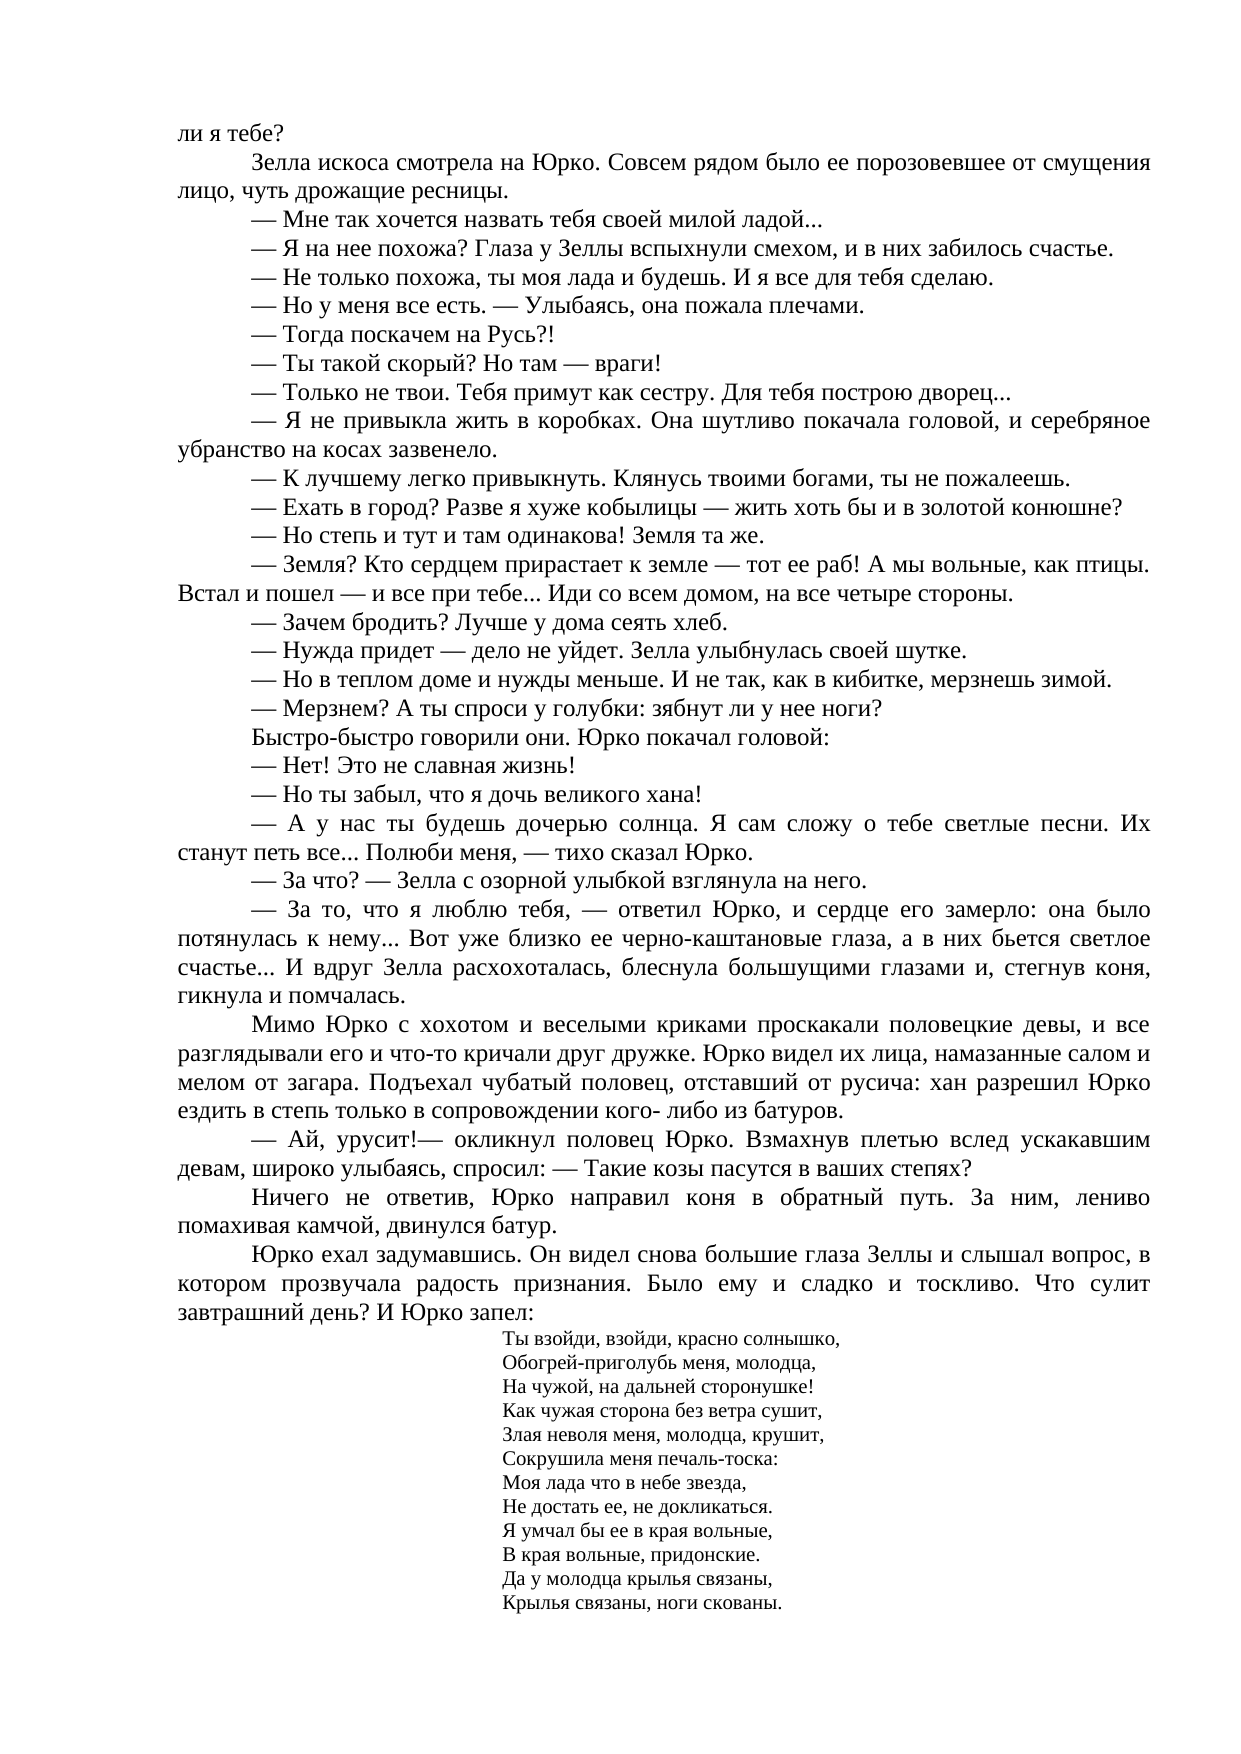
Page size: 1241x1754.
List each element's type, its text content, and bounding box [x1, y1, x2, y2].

text — Ай, урусит!— окликнул половец Юрко. Взмахнув плетью вслед ускакавшим девам, широко улыбаясь, спросил: — Такие козы пасутся в ваших степях? [177, 1124, 1152, 1182]
text Зелла искоса смотрела на Юрко. Совсем рядом было ее порозовевшее от смущения лицо, чуть дрожащие ресницы. [177, 147, 1152, 204]
text — Я не привыкла жить в коробках. Она шутливо покачала головой, и серебряное убранство на косах зазвенело. [177, 406, 1152, 463]
text — Но степь и тут и там одинакова! Земля та же. [177, 521, 1152, 549]
text Сокрушила меня печаль-тоска: [177, 1446, 1152, 1470]
text — Мерзнем? А ты спроси у голубки: зябнут ли у нее ноги? [177, 693, 1152, 722]
text — Но у меня все есть. — Улыбаясь, она пожала плечами. [177, 291, 1152, 319]
text — Я на нее похожа? Глаза у Зеллы вспыхнули смехом, и в них забилось счастье. [177, 233, 1152, 262]
text Как чужая сторона без ветра сушит, [177, 1398, 1152, 1422]
text В края вольные, придонские. [177, 1542, 1152, 1566]
text Мимо Юрко с хохотом и веселыми криками проскакали половецкие девы, и все разглядывали его и что-то кричали друг дружке. Юрко видел их лица, намазанные салом и мелом от загара. Подъехал чубатый половец, отставший от русича: хан разрешил Юрко ездить в степь только в сопровождении кого- либо из батуров. [177, 1009, 1152, 1124]
text — Нужда придет — дело не уйдет. Зелла улыбнулась своей шутке. [177, 636, 1152, 664]
text — Мне так хочется назвать тебя своей милой ладой... [177, 204, 1152, 233]
text Да у молодца крылья связаны, [177, 1566, 1152, 1590]
text — Земля? Кто сердцем прирастает к земле — тот ее раб! А мы вольные, как птицы. Встал и пошел — и все при тебе... Иди со всем домом, на все четыре стороны. [177, 549, 1152, 607]
text — К лучшему легко привыкнуть. Клянусь твоими богами, ты не пожалеешь. [177, 463, 1152, 492]
text — Только не твои. Тебя примут как сестру. Для тебя построю дворец... [177, 377, 1152, 406]
text — Но в теплом доме и нужды меньше. И не так, как в кибитке, мерзнешь зимой. [177, 664, 1152, 693]
text Быстро-быстро говорили они. Юрко покачал головой: [177, 722, 1152, 751]
text — За то, что я люблю тебя, — ответил Юрко, и сердце его замерло: она было потянулась к нему... Вот уже близко ее черно-каштановые глаза, а в них бьется светлое счастье... И вдруг Зелла расхохоталась, блеснула большущими глазами и, стегнув коня, гикнула и помчалась. [177, 894, 1152, 1009]
text — Ты такой скорый? Но там — враги! [177, 348, 1152, 377]
text — Тогда поскачем на Русь?! [177, 319, 1152, 348]
text — За что? — Зелла с озорной улыбкой взглянула на него. [177, 866, 1152, 894]
text — А у нас ты будешь дочерью солнца. Я сам сложу о тебе светлые песни. Их станут петь все... Полюби меня, — тихо сказал Юрко. [177, 808, 1152, 866]
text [177, 118, 1152, 147]
text — Ехать в город? Разве я хуже кобылицы — жить хоть бы и в золотой конюшне? [177, 492, 1152, 521]
text Не достать ее, не докликаться. [177, 1494, 1152, 1518]
text На чужой, на дальней сторонушке! [177, 1374, 1152, 1398]
text Злая неволя меня, молодца, крушит, [177, 1422, 1152, 1446]
text — Не только похожа, ты моя лада и будешь. И я все для тебя сделаю. [177, 262, 1152, 291]
text Я умчал бы ее в края вольные, [177, 1518, 1152, 1542]
text Обогрей-приголубь меня, молодца, [177, 1350, 1152, 1374]
text Ты взойди, взойди, красно солнышко, [177, 1326, 1152, 1350]
text Крылья связаны, ноги скованы. [177, 1590, 1152, 1614]
text Моя лада что в небе звезда, [177, 1470, 1152, 1494]
text — Но ты забыл, что я дочь великого хана! [177, 779, 1152, 808]
text — Зачем бродить? Лучше у дома сеять хлеб. [177, 607, 1152, 636]
text Юрко ехал задумавшись. Он видел снова большие глаза Зеллы и слышал вопрос, в котором прозвучала радость признания. Было ему и сладко и тоскливо. Что сулит завтрашний день? И Юрко запел: [177, 1239, 1152, 1326]
text — Нет! Это не славная жизнь! [177, 751, 1152, 779]
text Ничего не ответив, Юрко направил коня в обратный путь. За ним, лениво помахивая камчой, двинулся батур. [177, 1182, 1152, 1239]
